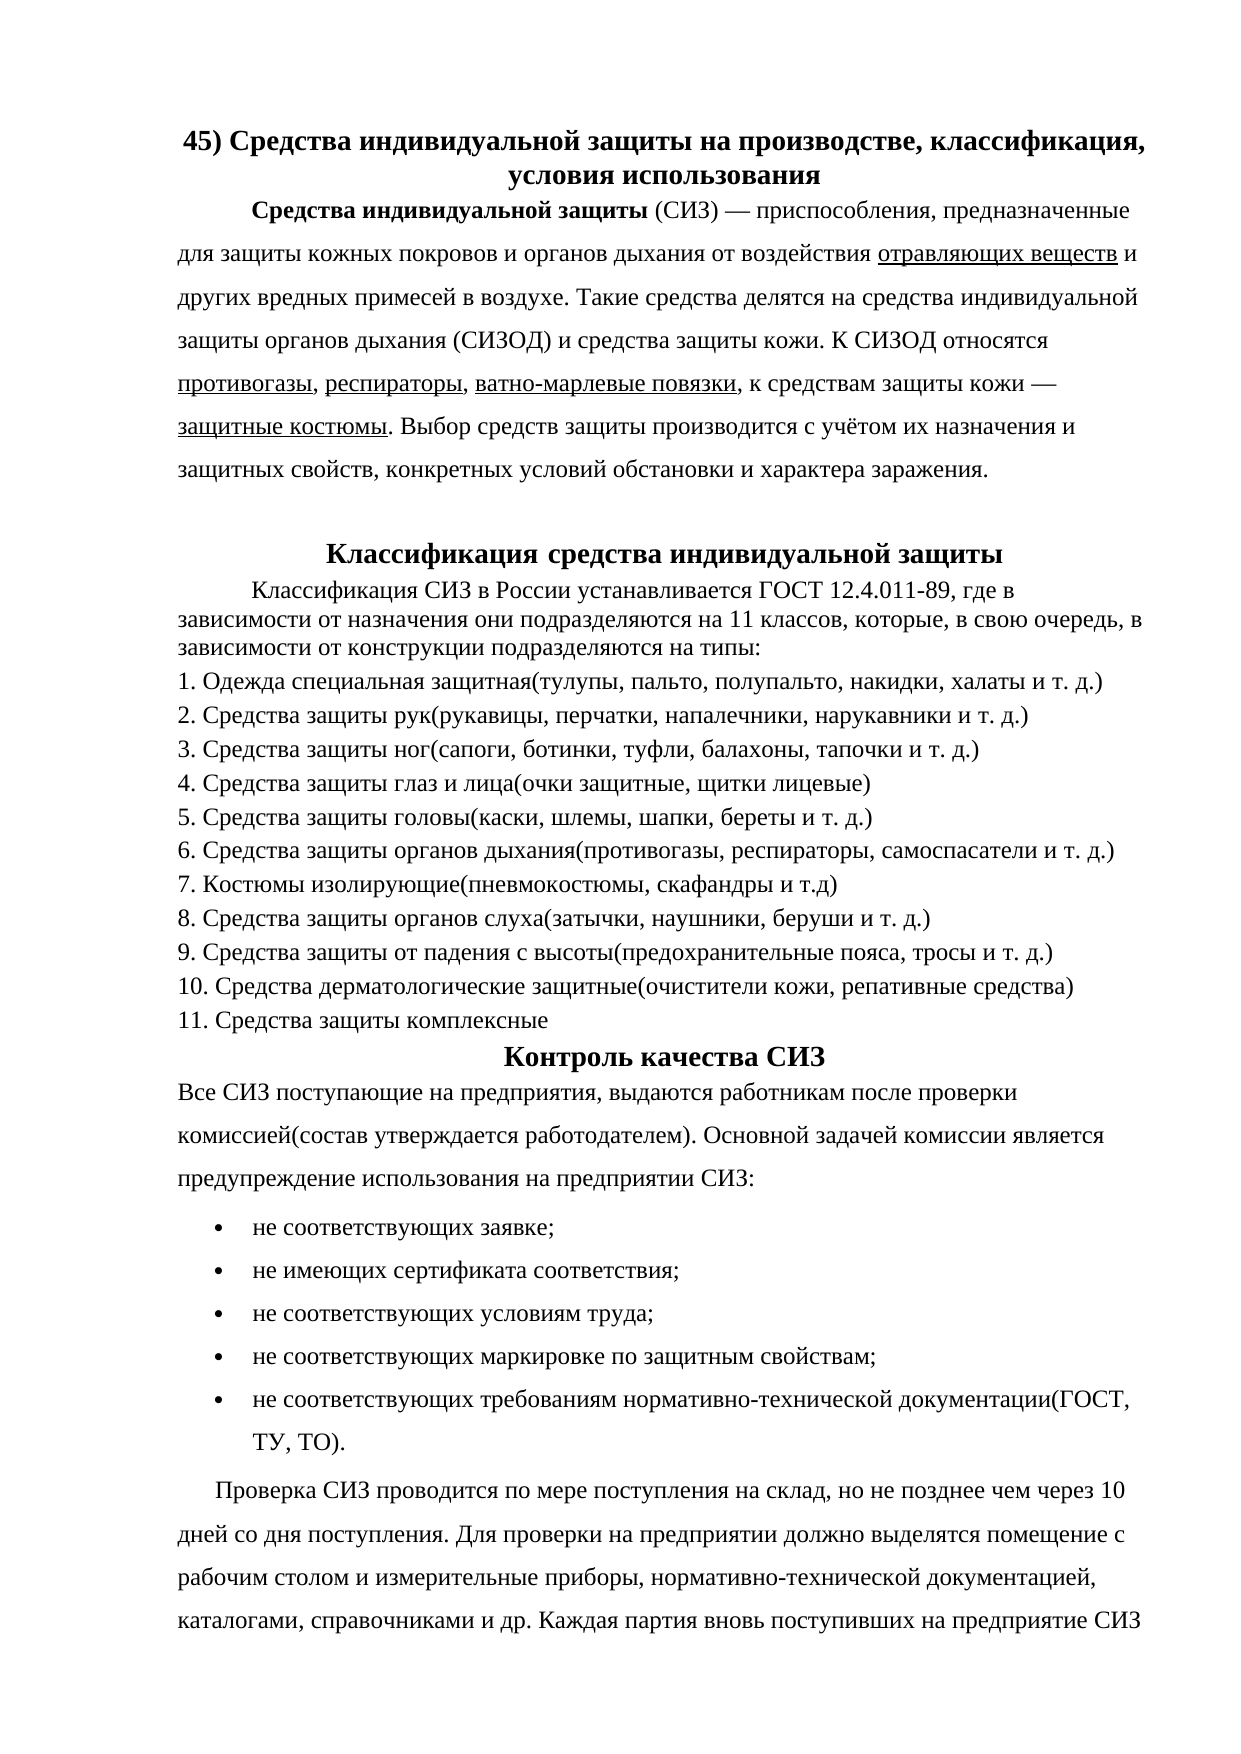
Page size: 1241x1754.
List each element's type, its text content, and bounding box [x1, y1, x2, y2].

text Cредства индивидуальной защиты (СИЗ) — приспособления, предназначенные для защиты кожных покровов и органов дыхания от воздействия отравляющих веществ и других вредных примесей в воздухе. Такие средства делятся на средства индивидуальной защиты органов дыхания (СИЗОД) и средства защиты кожи. К СИЗОД относятся противогазы, респираторы, ватно-марлевые повязки, к средствам защиты кожи — защитные костюмы. Выбор средств защиты производится с учётом их назначения и защитных свойств, конкретных условий обстановки и характера заражения. [177, 195, 1152, 483]
list не имеющих сертификата соответствия; [215, 1255, 1152, 1284]
text 45) Средства индивидуальной защиты на производстве, классификация, условия использования [177, 123, 1152, 190]
text Все СИЗ поступающие на предприятия, выдаются работникам после проверки комиссией(состав утверждается работодателем). Основной задачей комиссии является предупреждение использования на предприятии СИЗ: [177, 1077, 1152, 1192]
text 3. Средства защиты ног(сапоги, ботинки, туфли, балахоны, тапочки и т. д.) [177, 734, 1152, 763]
list не соответствующих заявке; [215, 1212, 1152, 1241]
text 8. Средства защиты органов слуха(затычки, наушники, беруши и т. д.) [177, 903, 1152, 932]
list не соответствующих требованиям нормативно-технической документации(ГОСТ, ТУ, ТО). [215, 1384, 1152, 1456]
text 10. Средства дерматологические защитные(очистители кожи, репативные средства) [177, 971, 1152, 1000]
text 7. Костюмы изолирующие(пневмокостюмы, скафандры и т.д) [177, 869, 1152, 898]
text Классификация СИЗ в России устанавливается ГОСТ 12.4.011-89, где в зависимости от назначения они подразделяются на 11 классов, которые, в свою очередь, в зависимости от конструкции подразделяются на типы: [177, 575, 1152, 661]
text 6. Средства защиты органов дыхания(противогазы, респираторы, самоспасатели и т. д.) [177, 836, 1152, 864]
text 9. Средства защиты от падения с высоты(предохранительные пояса, тросы и т. д.) [177, 937, 1152, 966]
list не соответствующих условиям труда; [215, 1298, 1152, 1327]
text 2. Средства защиты рук(рукавицы, перчатки, напалечники, нарукавники и т. д.) [177, 700, 1152, 729]
text 1. Одежда специальная защитная(тулупы, пальто, полупальто, накидки, халаты и т. д.) [177, 666, 1152, 695]
subtitle Классификация средства индивидуальной защиты [177, 536, 1152, 570]
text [177, 1476, 1152, 1634]
text 11. Средства защиты комплексные [177, 1005, 1152, 1033]
text 4. Cредства защиты глаз и лица(очки защитные, щитки лицевые) [177, 768, 1152, 797]
list не соответствующих маркировке по защитным свойствам; [215, 1341, 1152, 1370]
text 5. Средства защиты головы(каски, шлемы, шапки, береты и т. д.) [177, 802, 1152, 830]
subtitle Контроль качества СИЗ [177, 1039, 1152, 1072]
